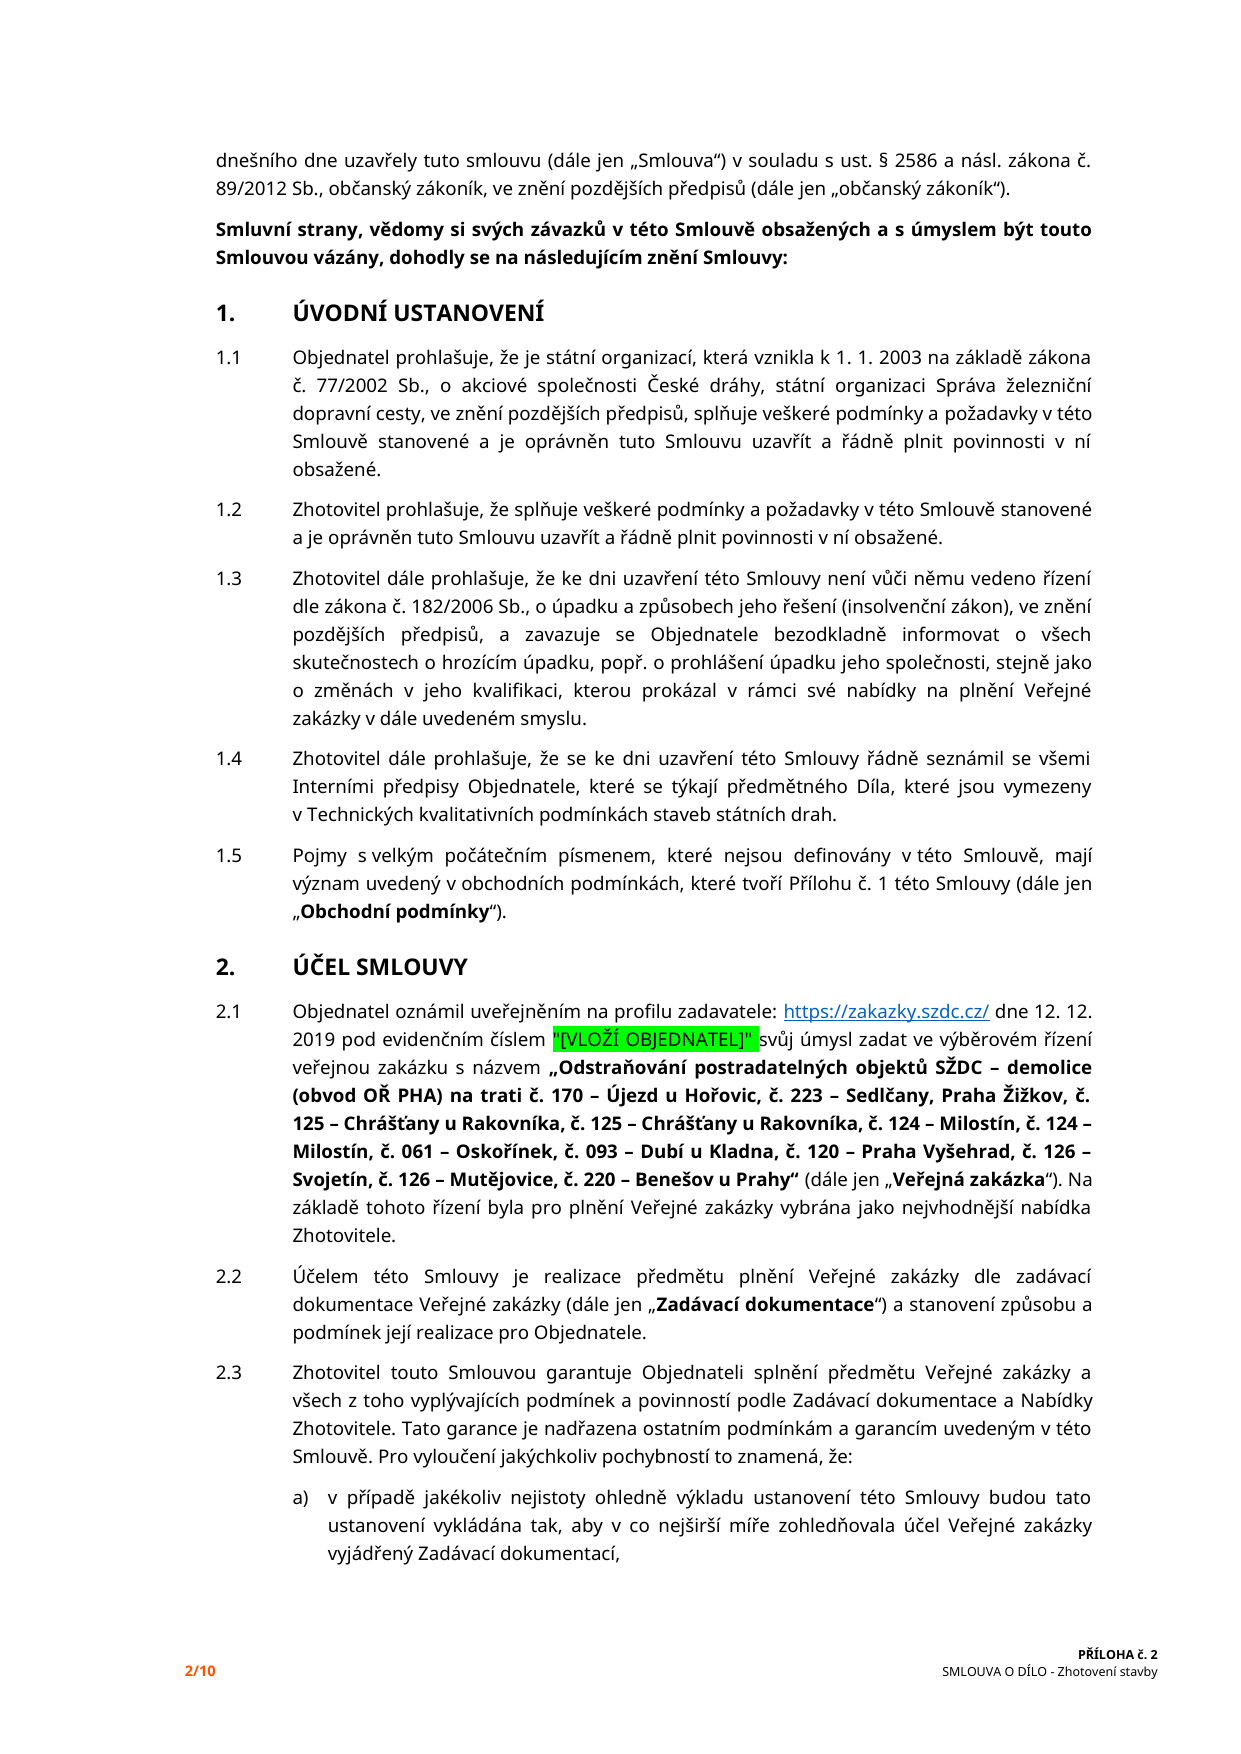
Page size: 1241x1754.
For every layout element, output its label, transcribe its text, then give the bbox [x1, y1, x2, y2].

text Objednatel prohlašuje, že je státní organizací, která vznikla k 1. 1. 2003 na základě zákona č. 77/2002 Sb., o akciové společnosti České dráhy, státní organizaci Správa železniční dopravní cesty, ve znění pozdějších předpisů, splňuje veškeré podmínky a požadavky v této Smlouvě stanovené a je oprávněn tuto Smlouvu uzavřít a řádně plnit povinnosti v ní obsažené. [216, 344, 1093, 482]
text Objednatel oznámil uveřejněním na profilu zadavatele: https://zakazky.szdc.cz/ dne 12. 12. 2019 pod evidenčním číslem svůj úmysl zadat ve výběrovém řízení veřejnou zakázku s názvem „Odstraňování postradatelných objektů SŽDC – demolice (obvod OŘ PHA) na trati č. 170 – Újezd u Hořovic, č. 223 – Sedlčany, Praha Žižkov, č. 125 – Chrášťany u Rakovníka, č. 125 – Chrášťany u Rakovníka, č. 124 – Milostín, č. 124 – Milostín, č. 061 – Oskořínek, č. 093 – Dubí u Kladna, č. 120 – Praha Vyšehrad, č. 126 – Svojetín, č. 126 – Mutějovice, č. 220 – Benešov u Prahy“ (dále jen „Veřejná zakázka“). Na základě tohoto řízení byla pro plnění Veřejné zakázky vybrána jako nejvhodnější nabídka Zhotovitele. [216, 998, 1093, 1248]
text ÚČEL SMLOUVY [216, 951, 1093, 983]
text Účelem této Smlouvy je realizace předmětu plnění Veřejné zakázky dle zadávací dokumentace Veřejné zakázky (dále jen „Zadávací dokumentace“) a stanovení způsobu a podmínek její realizace pro Objednatele. [216, 1263, 1093, 1344]
text Smluvní strany, vědomy si svých závazků v této Smlouvě obsažených a s úmyslem být touto Smlouvou vázány, dohodly se na následujícím znění Smlouvy: [216, 216, 1093, 269]
text Zhotovitel dále prohlašuje, že ke dni uzavření této Smlouvy není vůči němu vedeno řízení dle zákona č. 182/2006 Sb., o úpadku a způsobech jeho řešení (insolvenční zákon), ve znění pozdějších předpisů, a zavazuje se Objednatele bezodkladně informovat o všech skutečnostech o hrozícím úpadku, popř. o prohlášení úpadku jeho společnosti, stejně jako o změnách v jeho kvalifikaci, kterou prokázal v rámci své nabídky na plnění Veřejné zakázky v dále uvedeném smyslu. [216, 565, 1093, 731]
text Pojmy s velkým počátečním písmenem, které nejsou definovány v této Smlouvě, mají význam uvedený v obchodních podmínkách, které tvoří Přílohu č. 1 této Smlouvy (dále jen „Obchodní podmínky“). [216, 842, 1093, 924]
text dnešního dne uzavřely tuto smlouvu (dále jen „Smlouva“) v souladu s ust. § 2586 a násl. zákona č. 89/2012 Sb., občanský zákoník, ve znění pozdějších předpisů (dále jen „občanský zákoník“). [216, 147, 1093, 201]
text ÚVODNÍ USTANOVENÍ [216, 297, 1093, 328]
text v případě jakékoliv nejistoty ohledně výkladu ustanovení této Smlouvy budou tato ustanovení vykládána tak, aby v co nejširší míře zohledňovala účel Veřejné zakázky vyjádřený Zadávací dokumentací, [292, 1484, 1093, 1566]
text Zhotovitel dále prohlašuje, že se ke dni uzavření této Smlouvy řádně seznámil se všemi Interními předpisy Objednatele, které se týkají předmětného Díla, které jsou vymezeny v Technických kvalitativních podmínkách staveb státních drah. [216, 746, 1093, 827]
text Zhotovitel prohlašuje, že splňuje veškeré podmínky a požadavky v této Smlouvě stanovené a je oprávněn tuto Smlouvu uzavřít a řádně plnit povinnosti v ní obsažené. [216, 497, 1093, 550]
text Zhotovitel touto Smlouvou garantuje Objednateli splnění předmětu Veřejné zakázky a všech z toho vyplývajících podmínek a povinností podle Zadávací dokumentace a Nabídky Zhotovitele. Tato garance je nadřazena ostatním podmínkám a garancím uvedeným v této Smlouvě. Pro vyloučení jakýchkoliv pochybností to znamená, že: [216, 1359, 1093, 1469]
